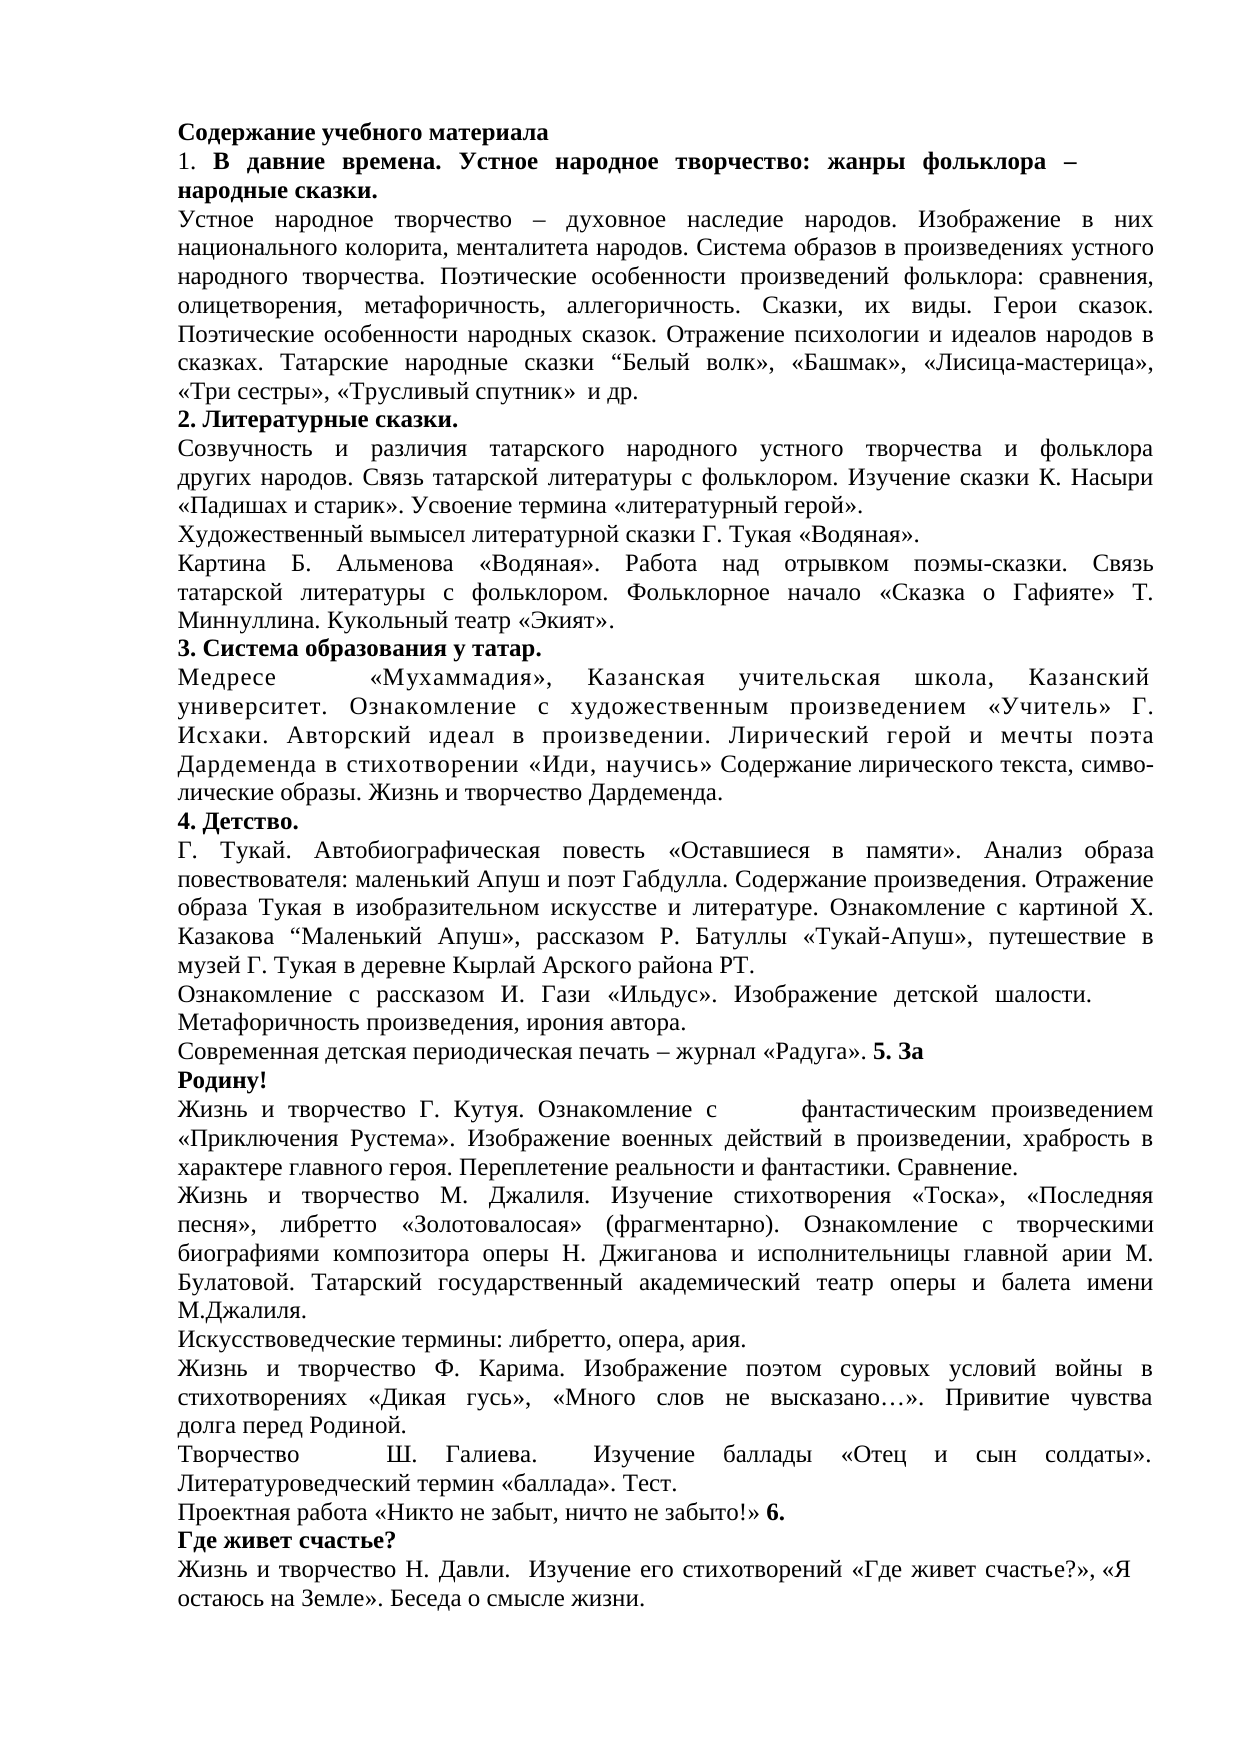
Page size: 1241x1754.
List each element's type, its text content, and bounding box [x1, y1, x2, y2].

text Устное народное творчество – духовное наследие народов. Изображение в них национального колорита, менталитета народов. Система образов в произведениях устного народного творчества. Поэтические особенности произведений фольклора: сравнения, олицетворения, метафоричность, аллегоричность. Сказки, их виды. Герои сказок. Поэтические особенности народных сказок. Отражение психологии и идеалов народов в сказках. Татарские народные сказки “Белый волк», «Башмак», «Лисица-мастерица», «Три сестры», «Трусливый спутник» и др. [177, 204, 1154, 405]
text 4. Детство. [177, 807, 1154, 835]
text Картина Б. Альменова «Водяная». Работа над отрывком поэмы-сказки. Связь татарской литературы с фольклором. Фольклорное начало «Сказка о Гафияте» Т. Миннуллина. Кукольный театр «Экият». [177, 548, 1154, 634]
text Медресе «Мухаммадия», Казанская учительская школа, Казанский университет. Ознакомление с художественным произведением «Учитель» Г. Исхаки. Авторский идеал в произведении. Лирический герой и мечты поэта Дардеменда в стихотворении «Иди, научись» Содержание лирического текста, симво-лические образы. Жизнь и творчество Дардеменда. [177, 662, 1154, 806]
text Проектная работа «Никто не забыт, ничто не забыто!» 6. Где живет счастье? [177, 1497, 824, 1554]
text Современная детская периодическая печать – журнал «Радуга». 5. За Родину! [177, 1036, 930, 1094]
text Жизнь и творчество Н. Давли. Изучение его стихотворений «Где живет счастье?», «Я остаюсь на Земле». Беседа о смысле жизни. [177, 1554, 1158, 1612]
text 1. В давние времена. Устное народное творчество: жанры фольклора – народные сказки. [177, 146, 1158, 203]
text Содержание учебного материала [177, 118, 1154, 146]
text 2. Литературные сказки. [177, 405, 1154, 433]
text Художественный вымысел литературной сказки Г. Тукая «Водяная». [177, 519, 1154, 548]
text Г. Тукай. Автобиографическая повесть «Оставшиеся в памяти». Анализ образа повествователя: маленький Апуш и поэт Габдулла. Содержание произведения. Отражение образа Тукая в изобразительном искусстве и литературе. Ознакомление с картиной Х. Казакова “Маленький Апуш», рассказом Р. Батуллы «Тукай-Апуш», путешествие в музей Г. Тукая в деревне Кырлай Арского района РТ. [177, 835, 1154, 979]
text Творчество Ш. Галиева. Изучение баллады «Отец и сын солдаты». Литературоведческий термин «баллада». Тест. [177, 1439, 1157, 1497]
text Жизнь и творчество Г. Кутуя. Ознакомление с фантастическим произведением «Приключения Рустема». Изображение военных действий в произведении, храбрость в характере главного героя. Переплетение реальности и фантастики. Сравнение. [177, 1094, 1153, 1180]
text 3. Система образования у татар. [177, 634, 1154, 662]
text Созвучность и различия татарского народного устного творчества и фольклора других народов. Связь татарской литературы с фольклором. Изучение сказки К. Насыри «Падишах и старик». Усвоение термина «литературный герой». [177, 433, 1153, 519]
text Искусствоведческие термины: либретто, опера, ария. [177, 1324, 1154, 1353]
text Ознакомление с рассказом И. Гази «Ильдус». Изображение детской шалости. Метафоричность произведения, ирония автора. [177, 979, 1157, 1036]
text Жизнь и творчество М. Джалиля. Изучение стихотворения «Тоска», «Последняя песня», либретто «Золотовалосая» (фрагментарно). Ознакомление с творческими биографиями композитора оперы Н. Джиганова и исполнительницы главной арии М. Булатовой. Татарский государственный академический театр оперы и балета имени М.Джалиля. [177, 1180, 1154, 1324]
text Жизнь и творчество Ф. Карима. Изображение поэтом суровых условий войны в стихотворениях «Дикая гусь», «Много слов не высказано…». Привитие чувства долга перед Родиной. [177, 1353, 1153, 1439]
